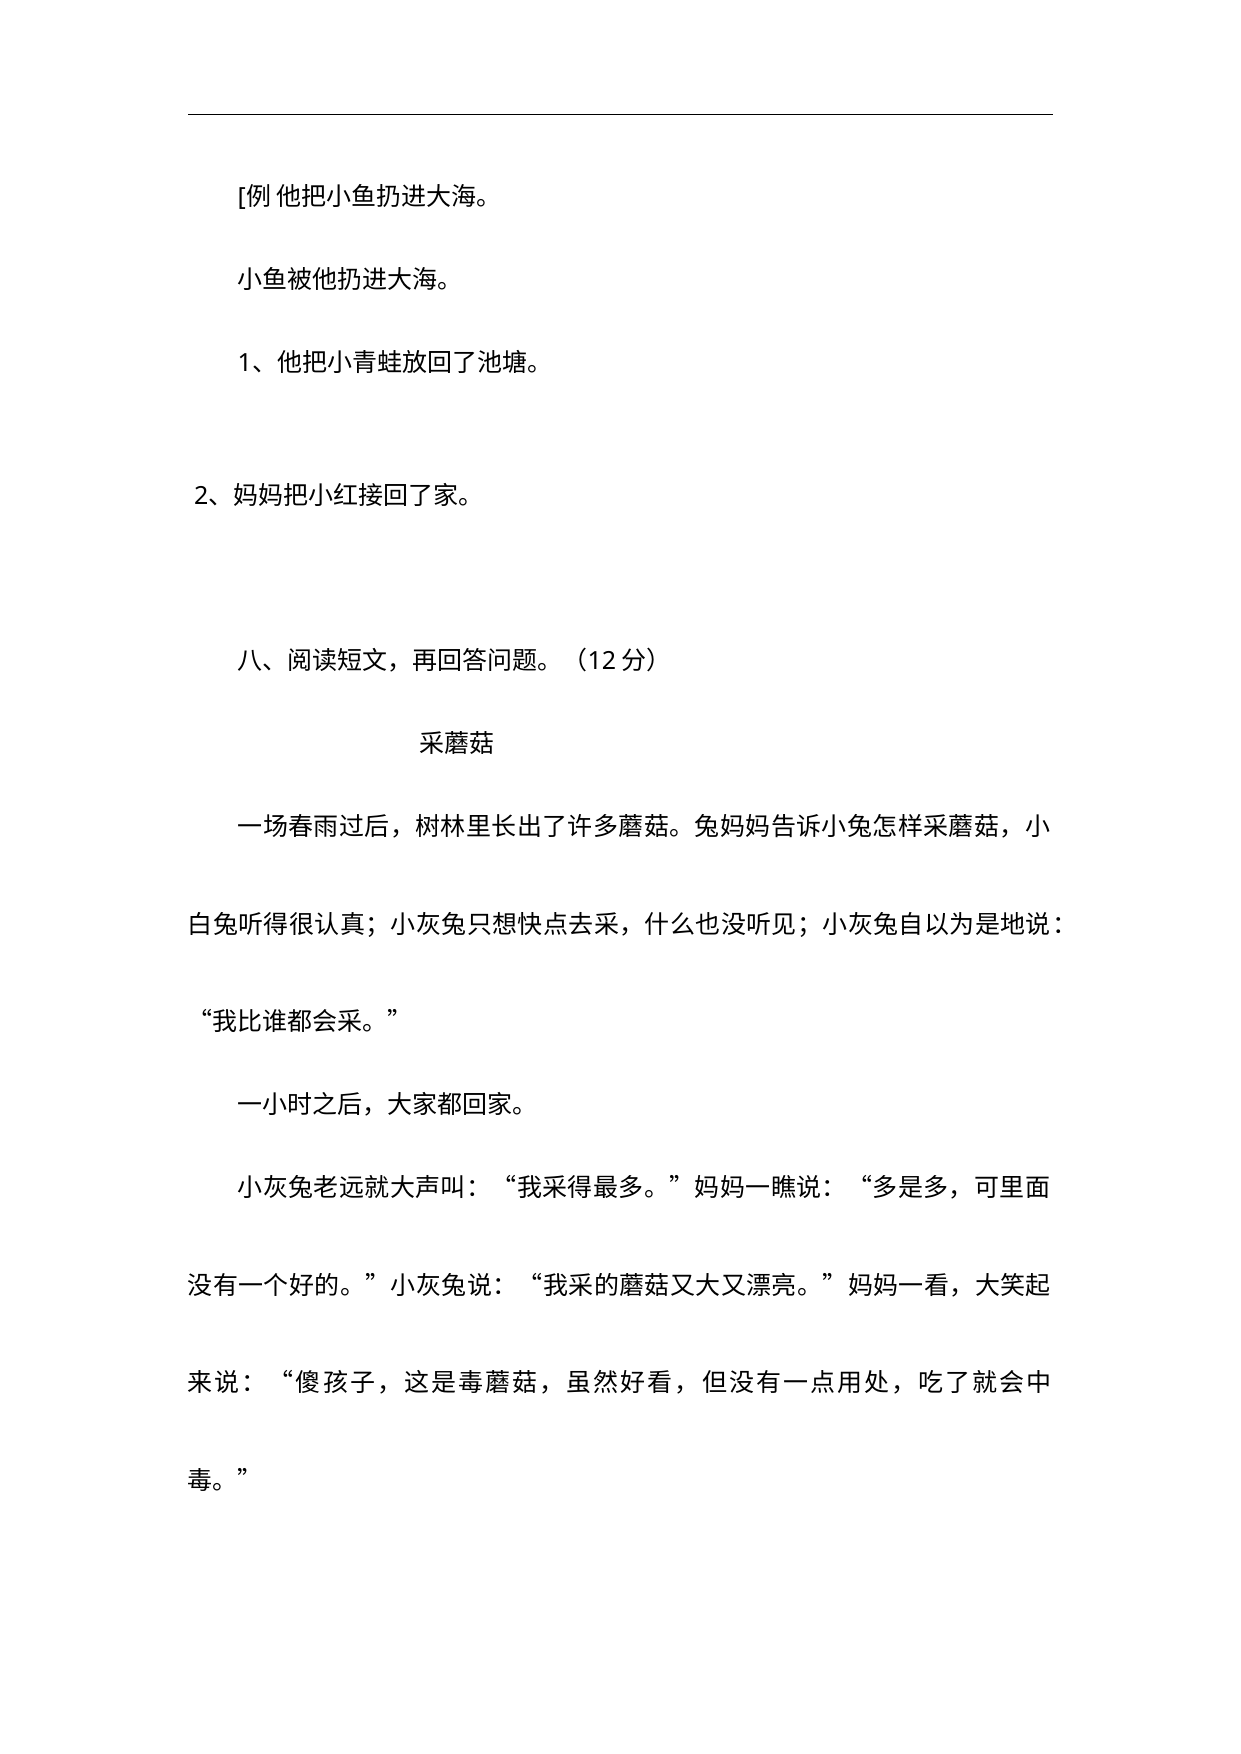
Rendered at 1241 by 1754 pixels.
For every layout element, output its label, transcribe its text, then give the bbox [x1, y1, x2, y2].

text 小灰兔老远就大声叫：“我采得最多。”妈妈一瞧说：“多是多，可里面没有一个好的。”小灰兔说：“我采的蘑菇又大又漂亮。”妈妈一看，大笑起来说：“傻孩子，这是毒蘑菇，虽然好看，但没有一点用处，吃了就会中毒。” [187, 1153, 1053, 1511]
list 他把小青蛙放回了池塘。 [187, 328, 1053, 393]
text 一场春雨过后，树林里长出了许多蘑菇。兔妈妈告诉小兔怎样采蘑菇，小白兔听得很认真；小灰兔只想快点去采，什么也没听见；小灰兔自以为是地说：“我比谁都会采。” [187, 792, 1053, 1052]
text 八、阅读短文，再回答问题。（12分） [187, 626, 1053, 691]
text 小鱼被他扔进大海。 [187, 245, 1053, 310]
text [例 他把小鱼扔进大海。 [187, 162, 1053, 227]
text 采蘑菇 [187, 709, 1053, 774]
text 2、妈妈把小红接回了家。 [187, 461, 1053, 526]
text 一小时之后，大家都回家。 [187, 1070, 1053, 1135]
